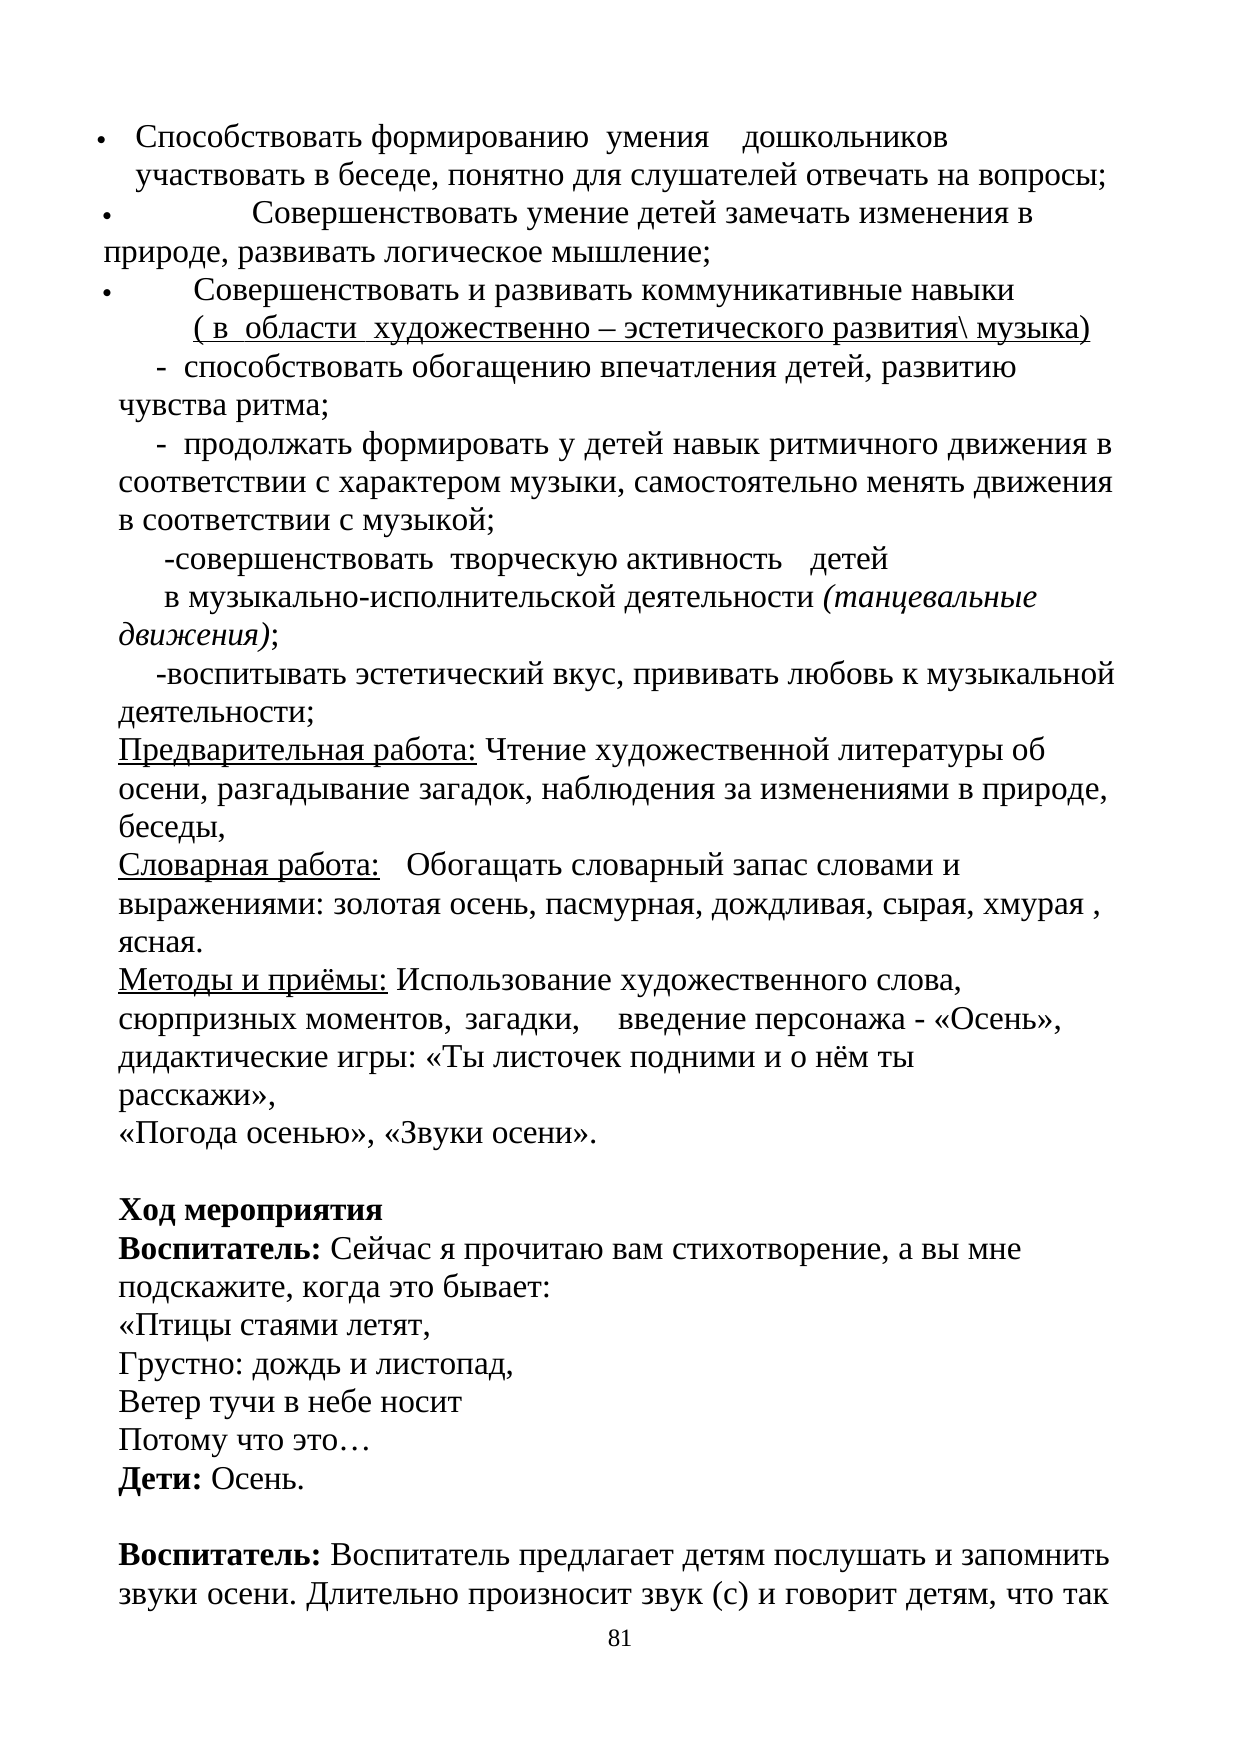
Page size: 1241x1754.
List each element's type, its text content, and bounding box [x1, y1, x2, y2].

list Совершенствовать умение детей замечать изменения в природе, развивать логическое мышление; [103, 193, 1033, 269]
text Предварительная работа: Чтение художественной литературы об осени, разгадывание загадок, наблюдения за изменениями в природе, беседы, [118, 729, 1110, 844]
text -совершенствовать творческую активность детей [164, 538, 1223, 576]
text участвовать в беседе, понятно для слушателей отвечать на вопросы; [135, 154, 1223, 193]
text «Погода осенью», «Звуки осени». [118, 1113, 1223, 1151]
list продолжать формировать у детей навык ритмичного движения в соответствии с характером музыки, самостоятельно менять движения в соответствии с музыкой; [118, 423, 1113, 538]
list Способствовать формированию умения дошкольников [98, 116, 1223, 154]
text -воспитывать эстетический вкус, прививать любовь к музыкальной деятельности; [118, 653, 1223, 729]
list способствовать обогащению впечатления детей, развитию чувства ритма; [118, 346, 1016, 423]
list Совершенствовать и развивать коммуникативные навыки [103, 269, 1223, 308]
text выражениями: золотая осень, пасмурная, дождливая, сырая, хмурая , ясная. [118, 883, 1110, 959]
text «Птицы стаями летят, Грустно: дождь и листопад, Ветер тучи в небе носит Потому что это… [118, 1304, 543, 1458]
text сюрпризных моментов, загадки, введение персонажа - «Осень», дидактические игры: «Ты листочек подними и о нём ты расскажи», [118, 998, 1080, 1113]
text ( в области художественно – эстетического развития\ музыка) [193, 308, 1223, 346]
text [118, 1534, 1110, 1611]
text в музыкально-исполнительской деятельности (танцевальные движения); [118, 576, 1110, 653]
text Дети: Осень. [118, 1458, 1223, 1496]
text Воспитатель: Сейчас я прочитаю вам стихотворение, а вы мне подскажите, когда это бывает: [118, 1228, 1110, 1304]
text Методы и приёмы: Использование художественного слова, [118, 959, 1223, 998]
text Словарная работа: Обогащать словарный запас словами и [118, 844, 1223, 883]
text Ход мероприятия [118, 1189, 1223, 1228]
